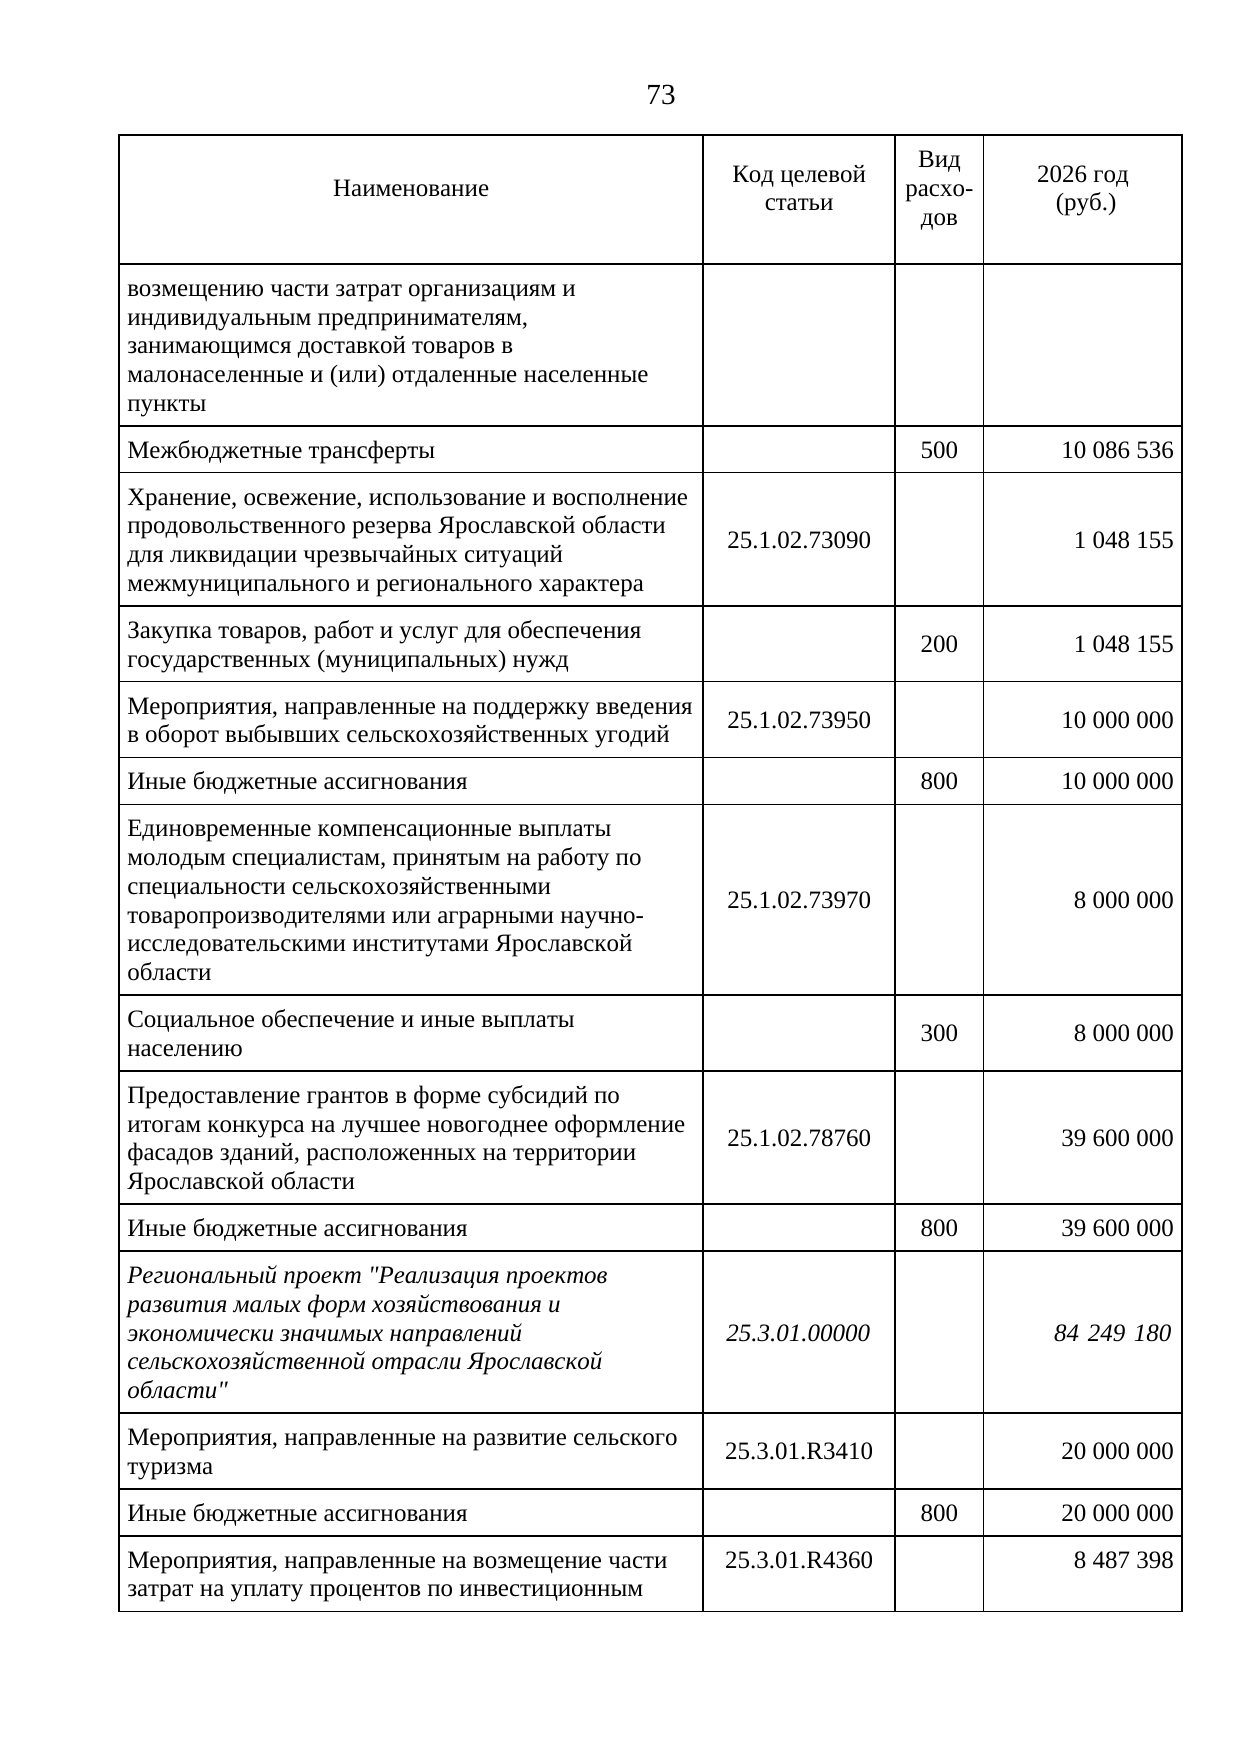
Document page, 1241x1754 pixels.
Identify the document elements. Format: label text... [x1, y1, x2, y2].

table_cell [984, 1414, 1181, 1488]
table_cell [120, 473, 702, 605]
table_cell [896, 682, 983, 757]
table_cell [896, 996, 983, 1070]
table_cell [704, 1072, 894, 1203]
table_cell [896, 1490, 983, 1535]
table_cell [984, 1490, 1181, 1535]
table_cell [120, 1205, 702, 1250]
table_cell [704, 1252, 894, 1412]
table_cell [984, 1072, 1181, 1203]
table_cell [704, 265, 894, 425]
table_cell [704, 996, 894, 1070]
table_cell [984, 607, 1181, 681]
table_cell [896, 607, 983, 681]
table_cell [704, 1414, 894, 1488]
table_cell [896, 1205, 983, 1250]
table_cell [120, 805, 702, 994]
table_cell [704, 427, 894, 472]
table_header Наименование [120, 136, 702, 263]
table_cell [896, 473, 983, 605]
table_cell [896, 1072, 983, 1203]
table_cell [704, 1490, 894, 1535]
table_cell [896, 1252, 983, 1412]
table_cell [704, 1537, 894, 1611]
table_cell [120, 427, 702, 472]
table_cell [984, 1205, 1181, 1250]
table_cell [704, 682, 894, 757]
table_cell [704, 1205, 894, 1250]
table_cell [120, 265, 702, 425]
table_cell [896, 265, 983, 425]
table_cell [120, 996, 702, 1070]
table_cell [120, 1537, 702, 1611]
table_header Код целевой статьи [704, 136, 894, 263]
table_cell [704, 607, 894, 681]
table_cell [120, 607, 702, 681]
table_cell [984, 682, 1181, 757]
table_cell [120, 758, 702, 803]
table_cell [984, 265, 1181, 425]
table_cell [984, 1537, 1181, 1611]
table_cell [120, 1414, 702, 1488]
table_header 2026 год (руб.) [984, 136, 1181, 263]
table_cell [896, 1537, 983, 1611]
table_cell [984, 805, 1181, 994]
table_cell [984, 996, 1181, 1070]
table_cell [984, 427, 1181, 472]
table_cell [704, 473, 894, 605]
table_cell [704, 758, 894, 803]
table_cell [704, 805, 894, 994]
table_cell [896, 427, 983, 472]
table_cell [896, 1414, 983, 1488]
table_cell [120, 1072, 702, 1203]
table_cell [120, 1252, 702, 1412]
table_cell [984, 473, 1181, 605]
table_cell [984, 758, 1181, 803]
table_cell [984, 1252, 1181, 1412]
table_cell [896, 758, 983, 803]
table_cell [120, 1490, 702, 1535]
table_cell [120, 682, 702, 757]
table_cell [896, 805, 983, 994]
table_header Вид расхо- дов [896, 136, 983, 263]
